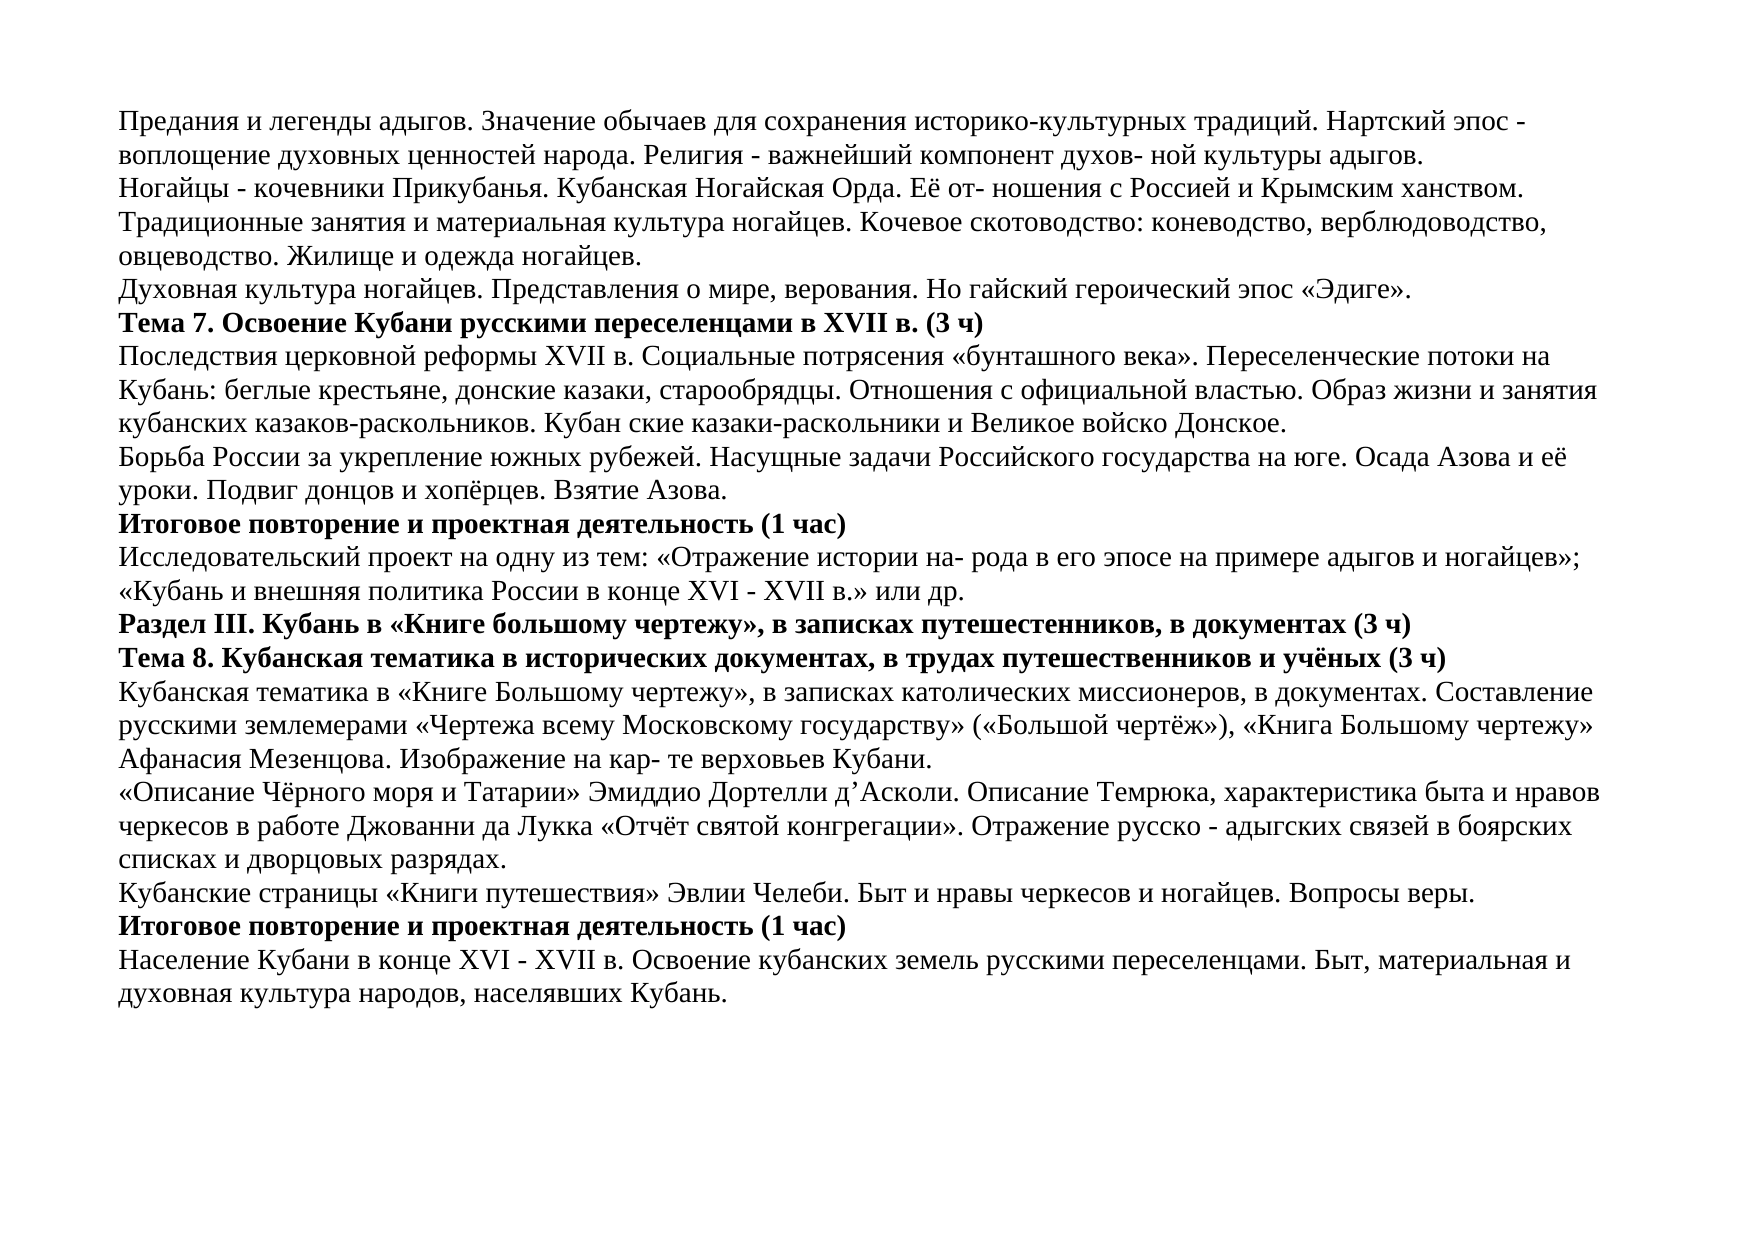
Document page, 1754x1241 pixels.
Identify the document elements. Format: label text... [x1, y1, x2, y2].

text Борьба России за укрепление южных рубежей. Насущные задачи Российского государства на юге. Осада Азова и её уроки. Подвиг донцов и хопёрцев. Взятие Азова. [118, 439, 1636, 506]
text Итоговое повторение и проектная деятельность (1 час) [118, 506, 1636, 539]
text Исследовательский проект на одну из тем: «Отражение истории на- рода в его эпосе на примере адыгов и ногайцев»; «Кубань и внешняя политика России в конце XVI - XVII в.» или др. [118, 539, 1636, 607]
text Предания и легенды адыгов. Значение обычаев для сохранения историко-культурных традиций. Нартский эпос - воплощение духовных ценностей народа. Религия - важнейший компонент духов- ной культуры адыгов. [118, 103, 1636, 171]
text Кубанская тематика в «Книге Большому чертежу», в записках католических миссионеров, в документах. Составление русскими землемерами «Чертежа всему Московскому государству» («Большой чертёж»), «Книга Большому чертежу» Афанасия Мезенцова. Изображение на кар- те верховьев Кубани. [118, 674, 1636, 774]
text Последствия церковной реформы XVII в. Социальные потрясения «бунташного века». Переселенческие потоки на Кубань: беглые крестьяне, донские казаки, старообрядцы. Отношения с официальной властью. Образ жизни и занятия кубанских казаков-раскольников. Кубан ские казаки-раскольники и Великое войско Донское. [118, 338, 1636, 439]
text Население Кубани в конце XVI - XVII в. Освоение кубанских земель русскими переселенцами. Быт, материальная и духовная культура народов, населявших Кубань. [118, 942, 1636, 1009]
text «Описание Чёрного моря и Татарии» Эмиддио Дортелли д’Асколи. Описание Темрюка, характеристика быта и нравов черкесов в работе Джованни да Лукка «Отчёт святой конгрегации». Отражение русско - адыгских связей в боярских списках и дворцовых разрядах. [118, 774, 1636, 875]
text Духовная культура ногайцев. Представления о мире, верования. Но гайский героический эпос «Эдиге». [118, 271, 1636, 305]
text Традиционные занятия и материальная культура ногайцев. Кочевое скотоводство: коневодство, верблюдоводство, овцеводство. Жилище и одежда ногайцев. [118, 204, 1636, 271]
text Тема 8. Кубанская тематика в исторических документах, в трудах путешественников и учёных (3 ч) [118, 640, 1636, 674]
text Итоговое повторение и проектная деятельность (1 час) [118, 908, 1636, 942]
text Раздел III. Кубань в «Книге большому чертежу», в записках путешестенников, в документах (3 ч) [118, 607, 1636, 640]
text Ногайцы - кочевники Прикубанья. Кубанская Ногайская Орда. Её от- ношения с Россией и Крымским ханством. [118, 171, 1636, 204]
text Кубанские страницы «Книги путешествия» Эвлии Челеби. Быт и нравы черкесов и ногайцев. Вопросы веры. [118, 875, 1636, 908]
text Тема 7. Освоение Кубани русскими переселенцами в XVII в. (3 ч) [118, 305, 1636, 338]
